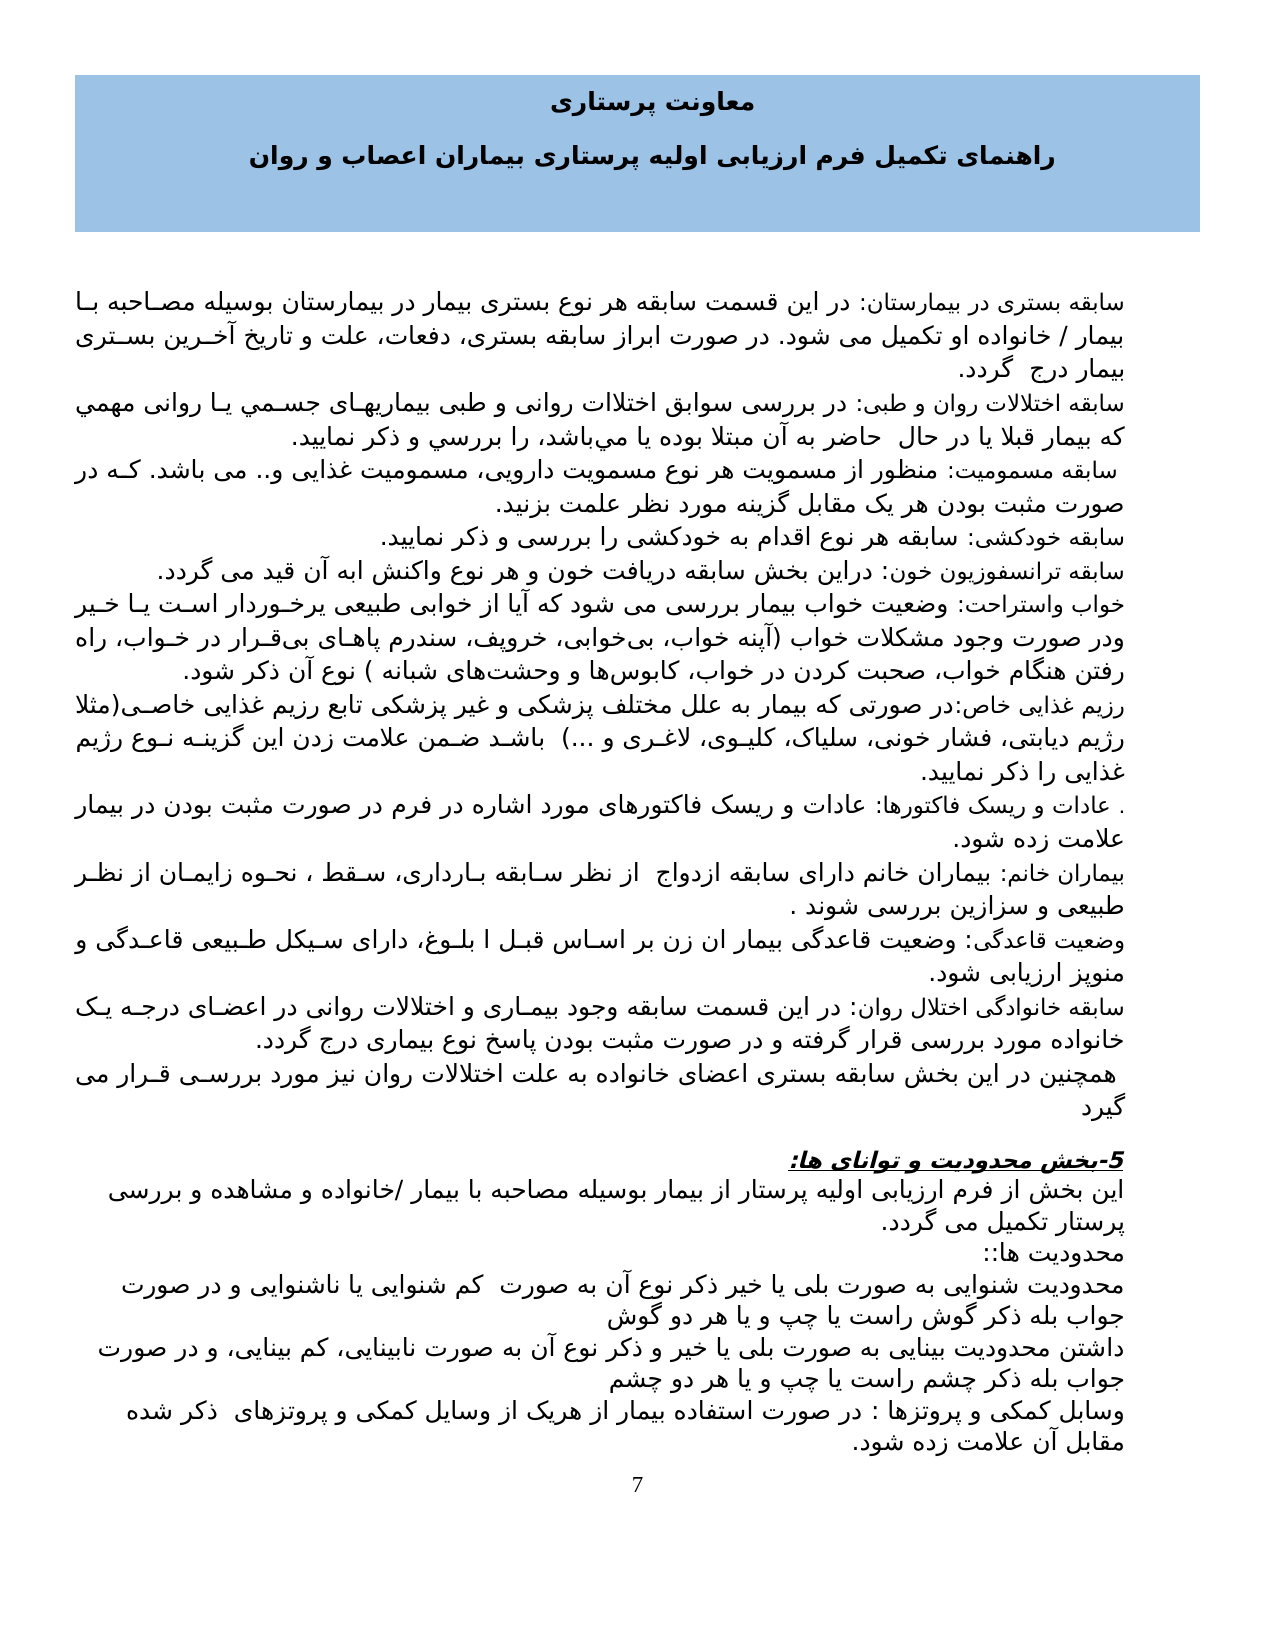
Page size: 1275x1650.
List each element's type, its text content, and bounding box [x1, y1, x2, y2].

list سابقه مسمومیت: منظور از مسمویت هر نوع مسمویت دارویی، مسمومیت غذایی و.. می باشد. که در صورت مثبت بودن هر یک مقابل گزینه مورد نظر علمت بزنید. [75, 455, 1125, 518]
list سابقه خانوادگی اختلال روان: در این قسمت سابقه وجود بیماری و اختلالات روانی در اعضای درجه یک خانواده مورد بررسی قرار گرفته و در صورت مثبت بودن پاسخ نوع بیماری درج گردد. [75, 992, 1125, 1054]
text محدوديت شنوایی به صورت بلی یا خیر ذکر نوع آن به صورت کم شنوایی یا ناشنوایی و در صورت جواب بله ذكر گوش راست يا چپ و یا هر دو گوش [75, 1270, 1125, 1331]
list بیماران خانم: بیماران خانم دارای سابقه ازدواج از نظر سابقه بارداری، سقط ، نحوه زایمان از نظر طبیعی و سزازین بررسی شوند . [75, 858, 1125, 920]
list وضعیت قاعدگی: وضعیت قاعدگی بیمار ان زن بر اساس قبل ا بلوغ، دارای سیکل طبیعی قاعدگی و منوپز ارزیابی شود. [75, 925, 1125, 987]
list سابقه بستری در بیمارستان: در این قسمت سابقه هر نوع بستری بیمار در بیمارستان بوسیله مصاحبه با بیمار / خانواده او تکمیل می شود. در صورت ابراز سابقه بستری، دفعات، علت و تاریخ آخرین بستری بیمار درج گردد. [75, 287, 1125, 384]
text داشتن محدوديت بینایی به صورت بلی یا خیر و ذکر نوع آن به صورت نابینایی، کم بینایی، و در صورت جواب بله ذكر چشم راست يا چپ و یا هر دو چشم [75, 1333, 1125, 1393]
text محدودیت ها:: [75, 1238, 1125, 1268]
list رزیم غذایی خاص:در صورتی که بیمار به علل مختلف پزشکی و غیر پزشکی تابع رزیم غذایی خاصی(مثلا رژیم دیابتی، فشار خونی، سلیاک، کلیوی، لاغری و ...) باشد ضمن علامت زدن این گزینه نوع رژیم غذایی را ذکر نمایید. [75, 690, 1125, 786]
text 5-بخش محدودیت و توانای ها: [75, 1147, 1125, 1173]
list سابقه ترانسفوزیون خون: دراین بخش سابقه دریافت خون و هر نوع واکنش ابه آن قید می گردد. [75, 556, 1125, 585]
list سابقه خودکشی: سابقه هر نوع اقدام به خودکشی را بررسی و ذکر نمایید. [75, 522, 1125, 551]
list سابقه اختلالات روان و طبی: در بررسی سوابق اختلاات روانی و طبی بيماريهای جسمي یا روانی مهمي که بیمار قبلا یا در حال حاضر به آن مبتلا بوده يا مي‌باشد، را بررسي و ذكر نماييد. [75, 388, 1125, 451]
text این بخش از فرم ارزیابی اولیه پرستار از بیمار بوسیله مصاحبه با بیمار /خانواده و مشاهده و بررسی پرستار تکمیل می گردد. [75, 1176, 1125, 1236]
list خواب واستراحت: وضعیت خواب بیمار بررسی می شود که آیا از خوابی طبیعی یرخوردار است یا خیر ودر صورت وجود مشکلات خواب (آپنه خواب، بی‌خوابی، خروپف، سندرم پاهای بی‌قرار در خواب، راه رفتن هنگام خواب، صحبت کردن در خواب، کابوس‌ها و وحشت‌های شبانه ) نوع آن ذکر شود. [75, 589, 1125, 686]
list . عادات و ریسک فاکتورها: عادات و ریسک فاکتورهای مورد اشاره در فرم در صورت مثبت بودن در بیمار علامت زده شود. [75, 791, 1125, 853]
text وسابل كمكی و پروتزها : در صورت استفاده بیمار از هریک از وسایل کمکی و پروتزهای ذکر شده مقابل آن علامت زده شود. [75, 1396, 1125, 1456]
list همچنین در این بخش سابقه بستری اعضای خانواده به علت اختلالات روان نیز مورد بررسی قرار می گیرد [75, 1059, 1125, 1122]
